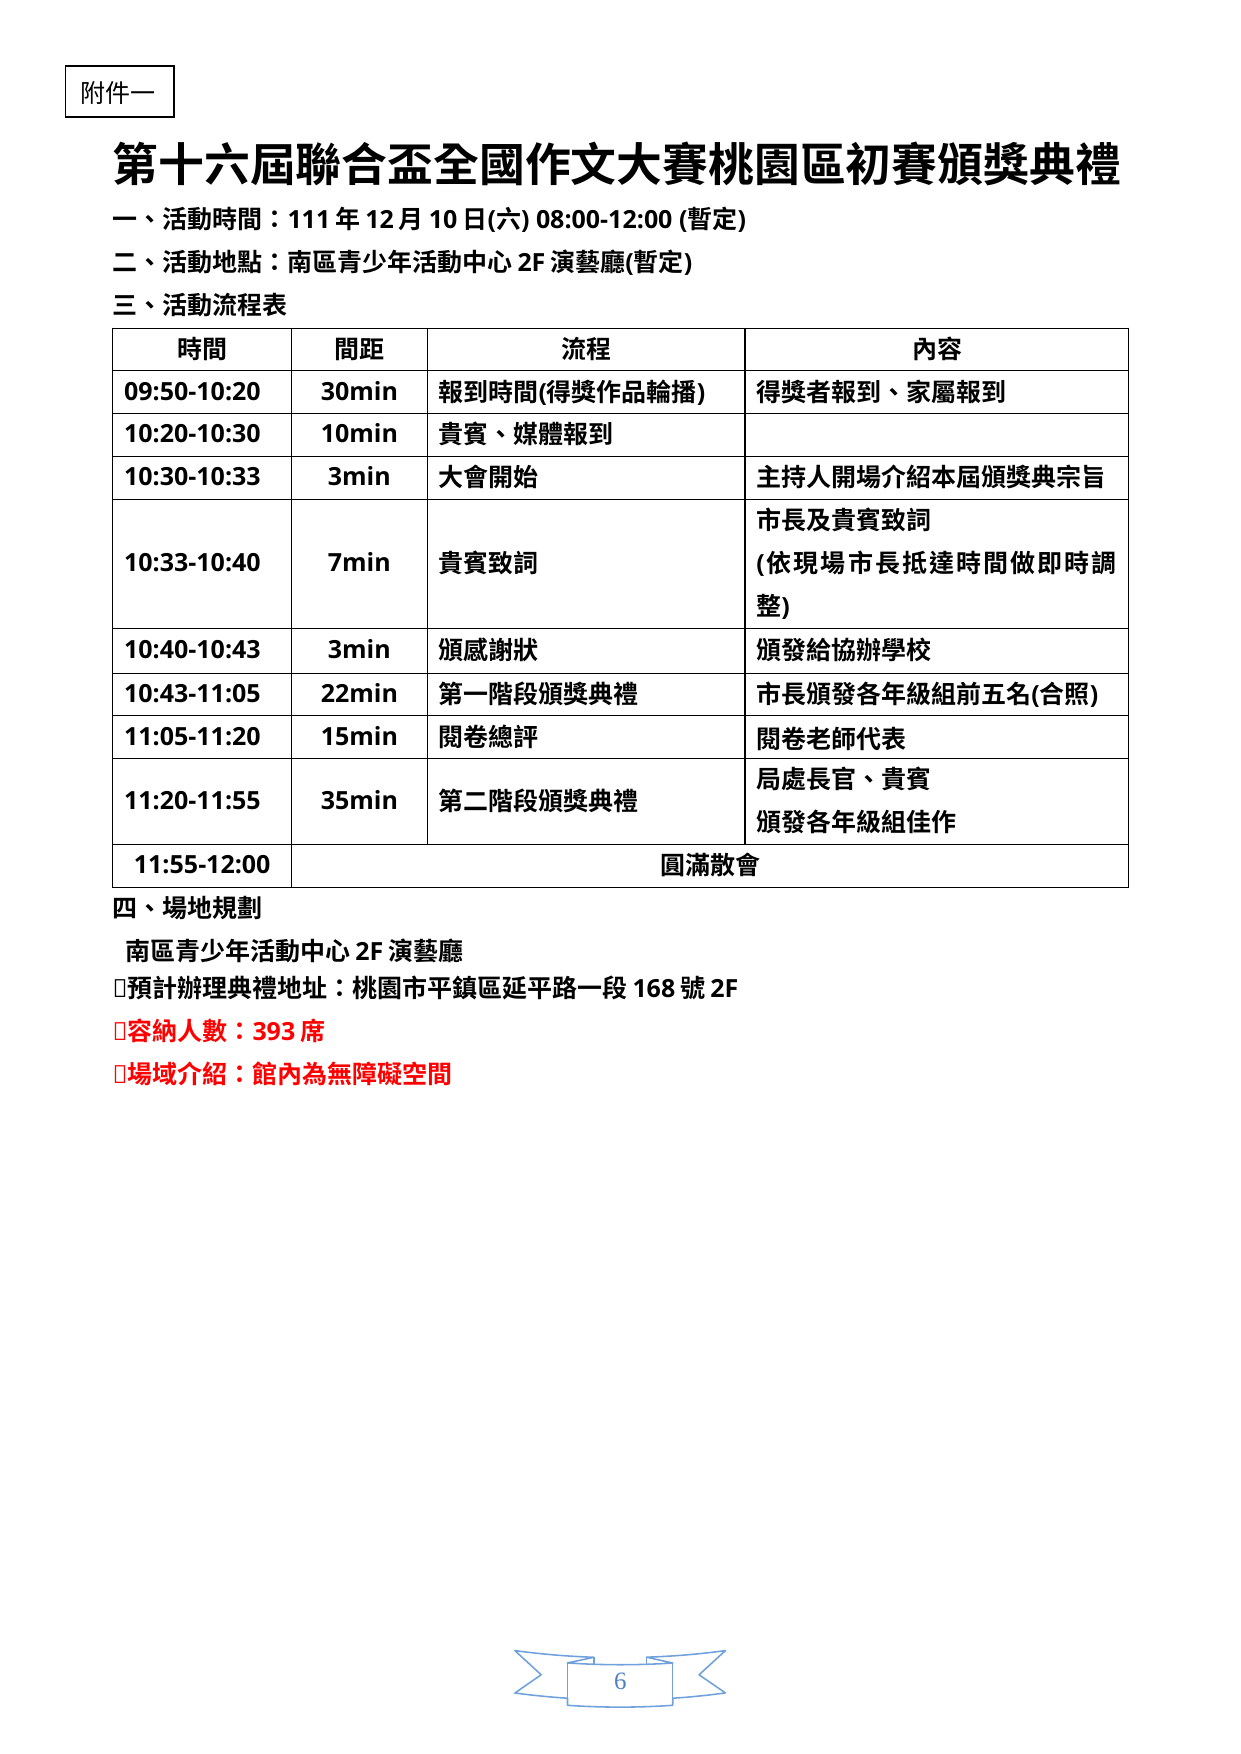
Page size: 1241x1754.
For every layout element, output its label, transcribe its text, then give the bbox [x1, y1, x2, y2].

table_cell 第二階段頒獎典禮 [428, 759, 744, 844]
table_cell 11:20-11:55 [113, 759, 291, 844]
table_cell 3min [292, 629, 427, 673]
text 第十六屆聯合盃全國作文大賽桃園區初賽頒獎典禮 [112, 124, 1128, 199]
table_cell 3min [292, 457, 427, 499]
table_cell 報到時間(得獎作品輪播) [428, 371, 744, 413]
table_cell 市長及貴賓致詞 (依現場市長抵達時間做即時調整) [746, 500, 1128, 628]
table_cell 10:33-10:40 [113, 500, 291, 628]
table_cell 頒發給協辦學校 [746, 629, 1128, 673]
table_header 時間 [113, 329, 291, 370]
text 容納人數：393席 [112, 1011, 1128, 1049]
table_cell 貴賓、媒體報到 [428, 414, 744, 456]
table_cell 大會開始 [428, 457, 744, 499]
table_cell [746, 414, 1128, 456]
table_cell 11:55-12:00 [113, 845, 291, 887]
text 三、活動流程表 [112, 285, 1128, 322]
table_cell 閱卷老師代表 [746, 716, 1128, 758]
table_header 流程 [428, 329, 744, 370]
table_cell 10:30-10:33 [113, 457, 291, 499]
table_cell 頒感謝狀 [428, 629, 744, 673]
table_cell 22min [292, 674, 427, 715]
table_header 內容 [746, 329, 1128, 370]
table_cell 35min [292, 759, 427, 844]
table_cell 10:40-10:43 [113, 629, 291, 673]
table_cell 閱卷總評 [428, 716, 744, 758]
text 場域介紹：館內為無障礙空間 [112, 1054, 1128, 1092]
table_cell 7min [292, 500, 427, 628]
text 二、活動地點：南區青少年活動中心2F演藝廳(暫定) [112, 242, 1128, 279]
table_cell 第一階段頒獎典禮 [428, 674, 744, 715]
text 南區青少年活動中心2F演藝廳 [112, 931, 1128, 968]
text 預計辦理典禮地址：桃園市平鎮區延平路一段168號2F [112, 968, 1128, 1006]
table_cell 10:43-11:05 [113, 674, 291, 715]
table_cell 09:50-10:20 [113, 371, 291, 413]
table_cell 10min [292, 414, 427, 456]
table_cell 市長頒發各年級組前五名(合照) [746, 674, 1128, 715]
text 一、活動時間：111年12月10日(六) 08:00-12:00 (暫定) [112, 199, 1128, 236]
table_cell 15min [292, 716, 427, 758]
table_cell 貴賓致詞 [428, 500, 744, 628]
table_cell 主持人開場介紹本屆頒獎典宗旨 [746, 457, 1128, 499]
table_cell 11:05-11:20 [113, 716, 291, 758]
table_cell 30min [292, 371, 427, 413]
text 四、場地規劃 [112, 888, 1128, 925]
table_cell 局處長官、貴賓 頒發各年級組佳作 [746, 759, 1128, 844]
table_cell 10:20-10:30 [113, 414, 291, 456]
table_cell 得獎者報到、家屬報到 [746, 371, 1128, 413]
table_header 間距 [292, 329, 427, 370]
table_cell 圓滿散會 [292, 845, 1128, 887]
